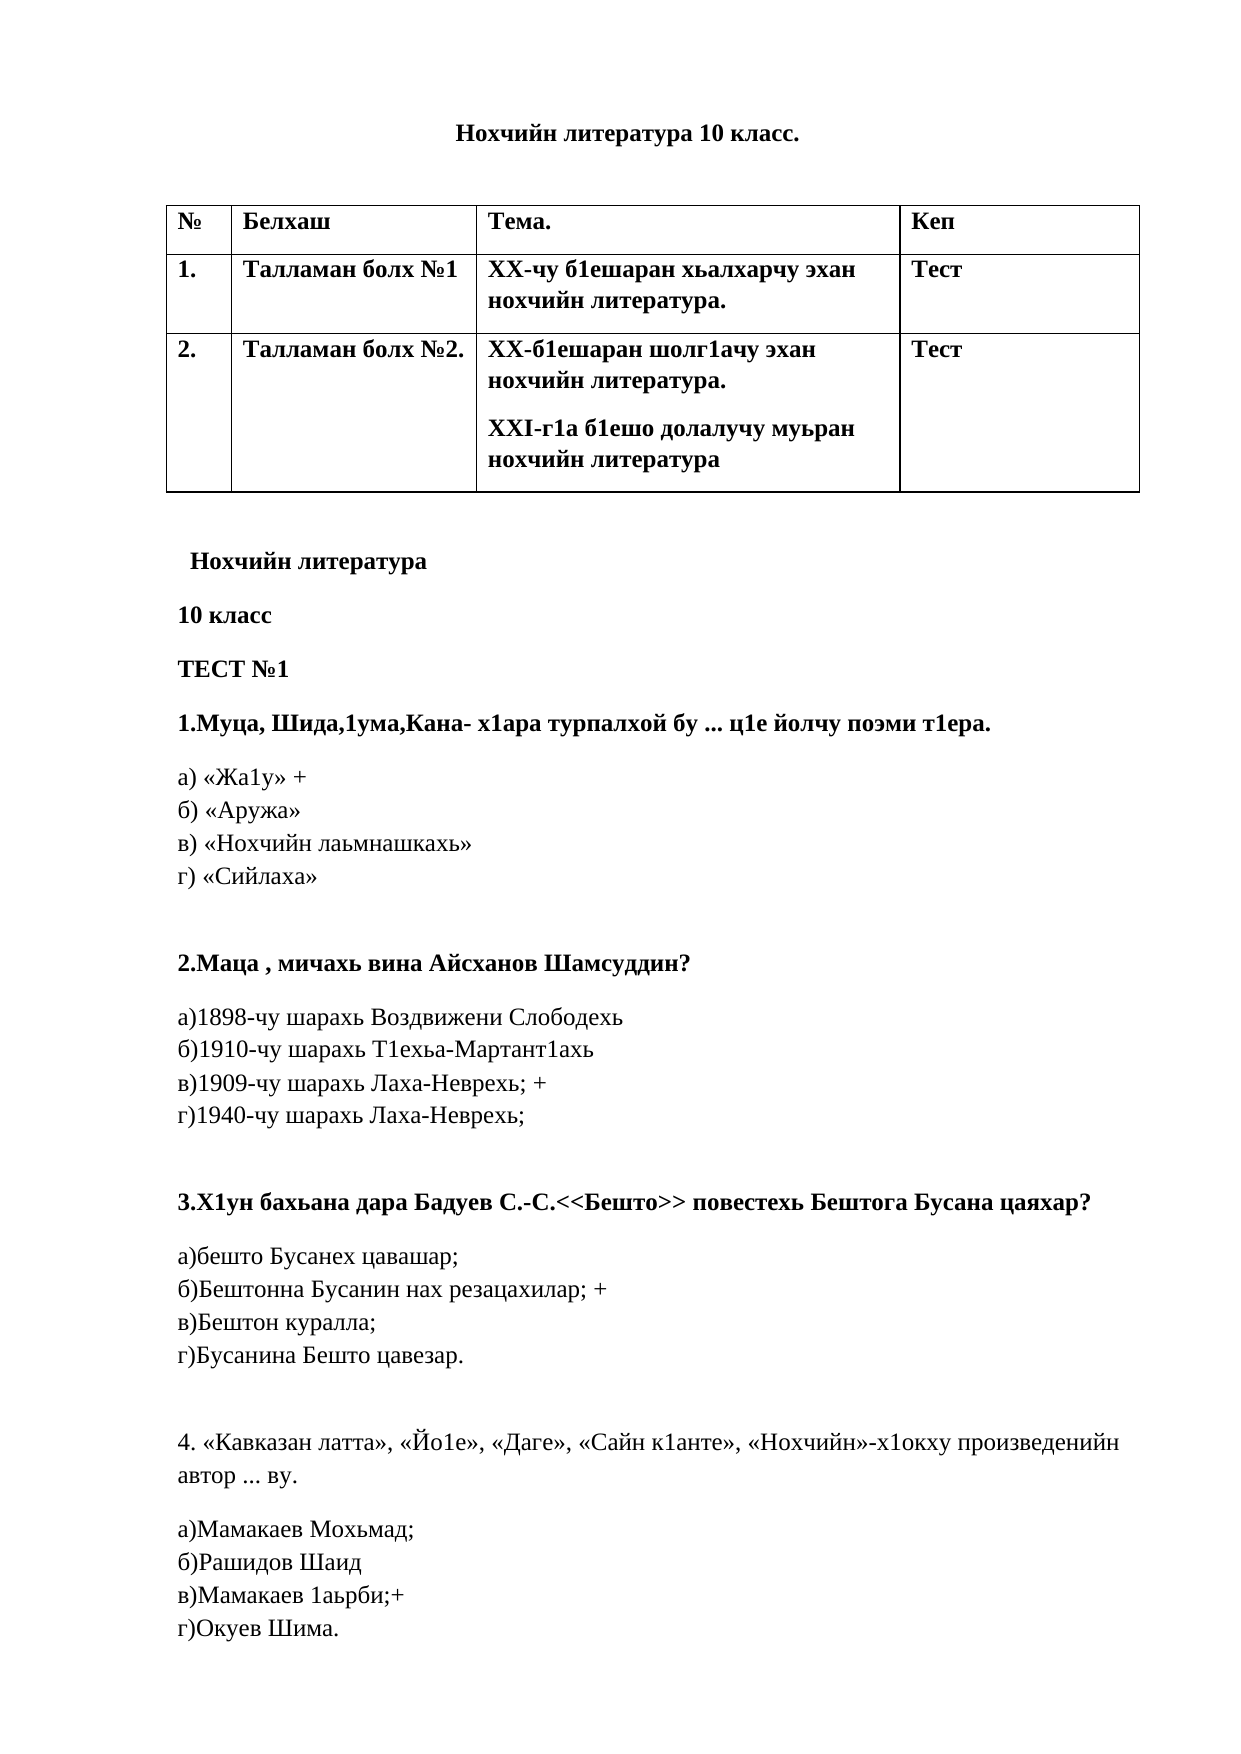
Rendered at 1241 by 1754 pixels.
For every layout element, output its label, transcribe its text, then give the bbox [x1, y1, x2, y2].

text а)бешто Бусанех цавашар; [177, 1241, 1152, 1270]
table_cell ХХ-б1ешаран шолг1ачу эхан нохчийн литература. ХХI-г1а б1ешо долалучу муьран нохчийн литература [477, 334, 899, 491]
table_header Тема. [477, 206, 899, 253]
table_header Белхаш [232, 206, 476, 253]
text в)Бештон куралла; [177, 1307, 1152, 1336]
text 1.Муца, Шида,1ума,Кана- х1ара турпалхой бу ... ц1е йолчу поэми т1ера. [177, 708, 1152, 737]
text в)1909-чу шарахь Лаха-Неврехь; + [177, 1068, 1152, 1096]
text г)Бусанина Бешто цавезар. [177, 1340, 1152, 1369]
table_cell Талламан болх №2. [232, 334, 476, 491]
table_header Кеп [901, 206, 1139, 253]
text 4. «Кавказан латта», «Йо1е», «Даге», «Сайн к1анте», «Нохчийн»-х1окху произведенийн автор ... ву. [177, 1427, 1152, 1489]
text б) «Аружа» [177, 795, 1152, 823]
text г)Окуев Шима. [177, 1613, 1152, 1642]
text а)1898-чу шарахь Воздвижени Слободехь [177, 1002, 1152, 1030]
table_cell Тест [901, 255, 1139, 333]
table_cell ХХ-чу б1ешаран хьалхарчу эхан нохчийн литература. [477, 255, 899, 333]
text Нохчийн литература [177, 546, 1152, 575]
text ТЕСТ №1 [177, 654, 1152, 683]
text г) «Сийлаха» [177, 861, 1152, 889]
text Нохчийн литература 10 класс. [103, 118, 1152, 147]
table_cell Тест [901, 334, 1139, 491]
text б)Бештонна Бусанин нах резацахилар; + [177, 1274, 1152, 1303]
text 2.Маца , мичахь вина Айсханов Шамсуддин? [177, 948, 1152, 976]
table_cell Талламан болх №1 [232, 255, 476, 333]
table_header № [167, 206, 231, 253]
table_cell 2. [167, 334, 231, 491]
table_cell 1. [167, 255, 231, 333]
text г)1940-чу шарахь Лаха-Неврехь; [177, 1101, 1152, 1129]
text а)Мамакаев Мохьмад; [177, 1514, 1152, 1543]
text в)Мамакаев 1аьрби;+ [177, 1580, 1152, 1609]
text а) «Жа1у» + [177, 762, 1152, 791]
text б)1910-чу шарахь Т1ехьа-Мартант1ахь [177, 1034, 1152, 1063]
text в) «Нохчийн лаьмнашкахь» [177, 828, 1152, 857]
text 10 класс [177, 600, 1152, 629]
text 3.Х1ун бахьана дара Бадуев С.-С.<<Бешто>> повестехь Бештога Бусана цаяхар? [177, 1187, 1152, 1216]
text б)Рашидов Шаид [177, 1547, 1152, 1576]
